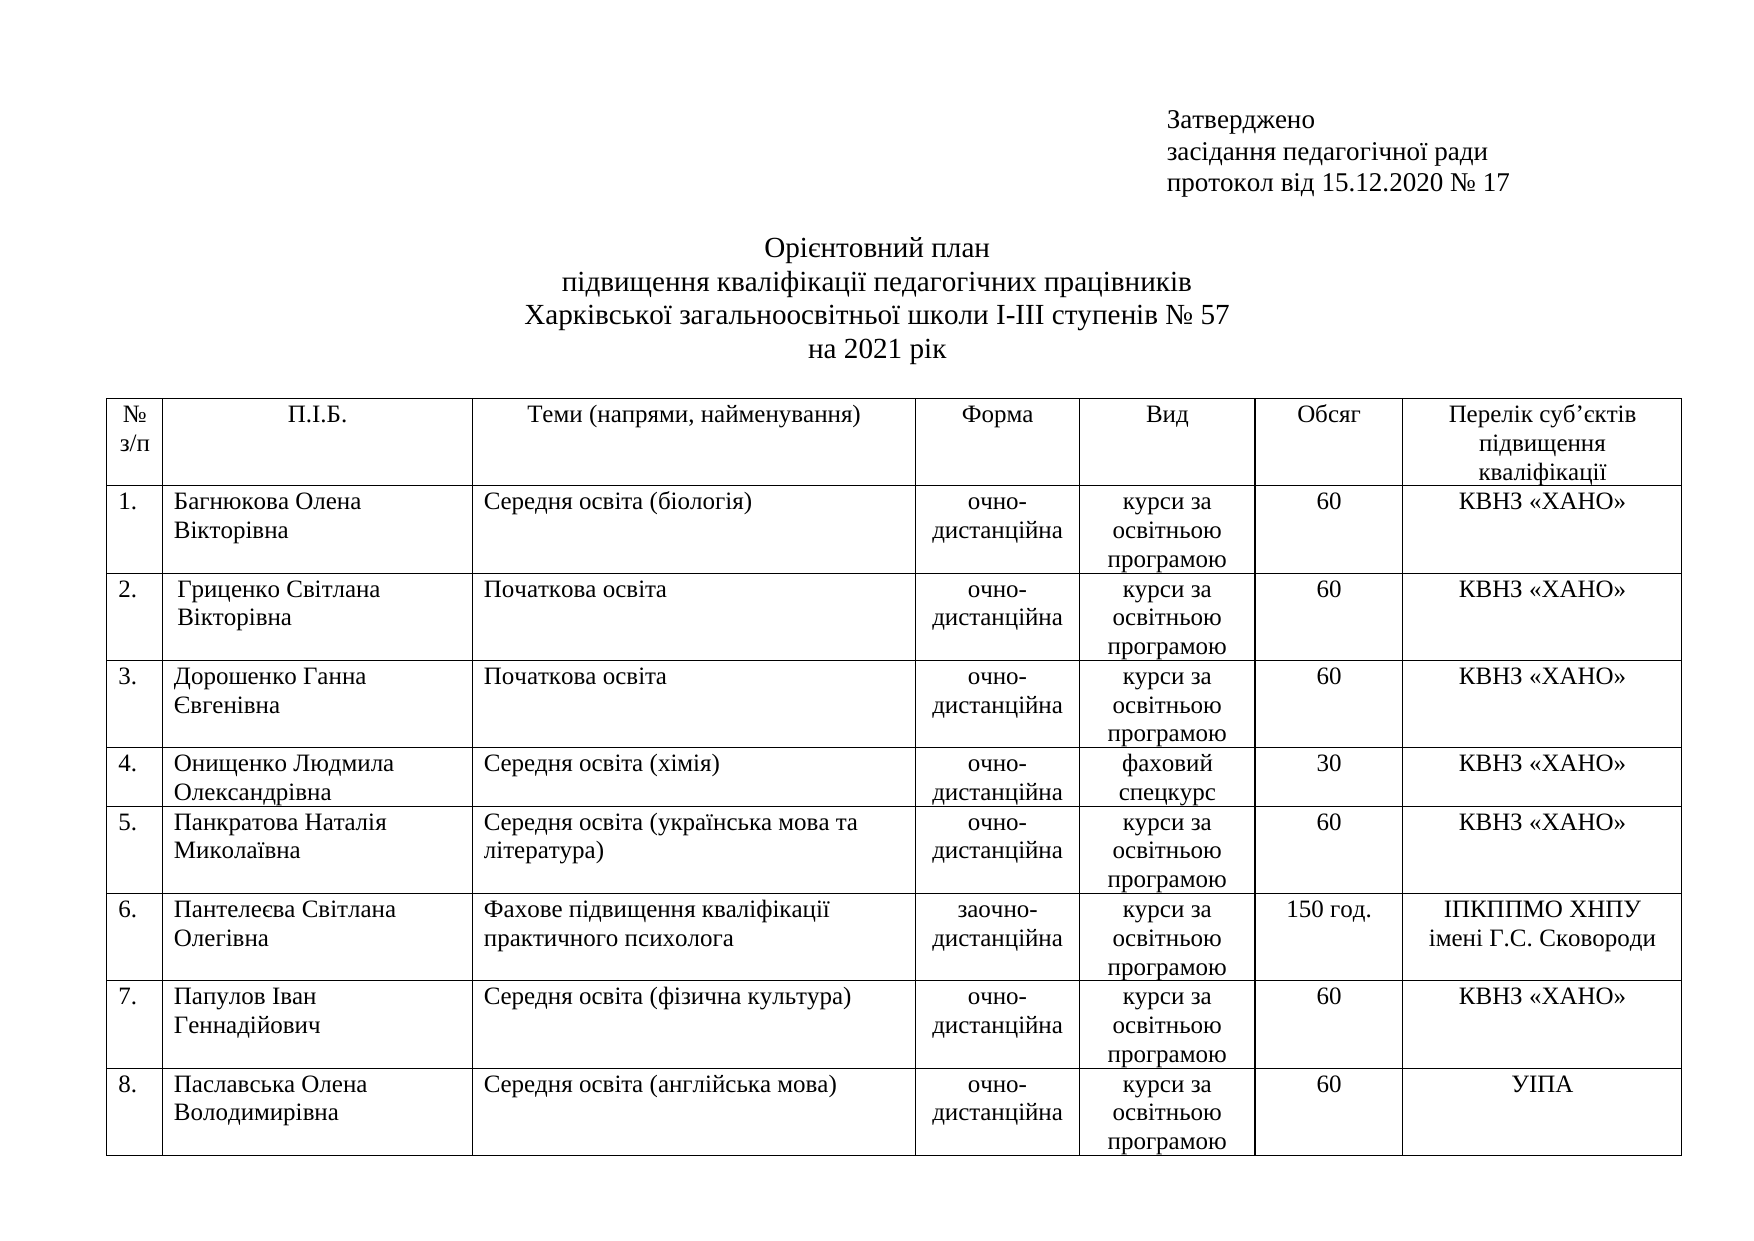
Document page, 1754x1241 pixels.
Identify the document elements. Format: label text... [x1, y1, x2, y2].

text на 2021 рік [118, 331, 1636, 364]
table_header № з/п [107, 399, 162, 485]
table_cell КВНЗ «ХАНО» [1403, 807, 1681, 893]
table_cell очно-дистанційна [916, 981, 1079, 1068]
table_cell 60 [1256, 574, 1402, 660]
table_cell 60 [1256, 661, 1402, 747]
table_cell [107, 574, 162, 660]
table_cell заочно-дистанційна [916, 894, 1079, 980]
text Харківської загальноосвітньої школи І-ІІІ ступенів № 57 [118, 297, 1636, 331]
table_header Вид [1080, 399, 1254, 485]
table_header Форма [916, 399, 1079, 485]
table_cell 60 [1256, 981, 1402, 1068]
table_cell [107, 486, 162, 573]
text підвищення кваліфікації педагогічних працівників [118, 264, 1636, 297]
table_cell Середня освіта (українська мова та література) [473, 807, 915, 893]
table_cell Папулов Іван Геннадійович [163, 981, 472, 1068]
table_cell очно-дистанційна [916, 1069, 1079, 1155]
table_cell КВНЗ «ХАНО» [1403, 574, 1681, 660]
table_cell КВНЗ «ХАНО» [1403, 981, 1681, 1068]
table_cell Початкова освіта [473, 661, 915, 747]
table_cell Багнюкова Олена Вікторівна [163, 486, 472, 573]
table_cell курси за освітньою програмою [1080, 807, 1254, 893]
table_cell Онищенко Людмила Олександрівна [163, 748, 472, 806]
table_cell [107, 894, 162, 980]
table_cell 60 [1256, 807, 1402, 893]
table_cell очно-дистанційна [916, 486, 1079, 573]
table_cell Початкова освіта [473, 574, 915, 660]
table_cell КВНЗ «ХАНО» [1403, 661, 1681, 747]
text Орієнтовний план [118, 230, 1636, 264]
table_cell курси за освітньою програмою [1080, 894, 1254, 980]
table_cell Панкратова Наталія Миколаївна [163, 807, 472, 893]
table_cell курси за освітньою програмою [1080, 574, 1254, 660]
table_cell Середня освіта (англійська мова) [473, 1069, 915, 1155]
table_cell очно-дистанційна [916, 661, 1079, 747]
table_cell Паславська Олена Володимирівна [163, 1069, 472, 1155]
table_cell [107, 661, 162, 747]
table_cell 60 [1256, 486, 1402, 573]
table_cell Гриценко Світлана Вікторівна [163, 574, 472, 660]
table_cell курси за освітньою програмою [1080, 1069, 1254, 1155]
table_cell КВНЗ «ХАНО» [1403, 748, 1681, 806]
table_cell [107, 981, 162, 1068]
table_cell КВНЗ «ХАНО» [1403, 486, 1681, 573]
table_cell [107, 807, 162, 893]
table_cell 150 год. [1256, 894, 1402, 980]
table_cell [107, 748, 162, 806]
table_header Перелік суб’єктів підвищення кваліфікації [1403, 399, 1681, 485]
table_cell Середня освіта (фізична культура) [473, 981, 915, 1068]
table_cell курси за освітньою програмою [1080, 981, 1254, 1068]
table_cell Пантелеєва Світлана Олегівна [163, 894, 472, 980]
title протокол від 15.12.2020 № 17 [1167, 166, 1636, 197]
table_cell очно-дистанційна [916, 748, 1079, 806]
table_cell фаховий спецкурс [1080, 748, 1254, 806]
table_cell Фахове підвищення кваліфікації практичного психолога [473, 894, 915, 980]
table_cell очно-дистанційна [916, 807, 1079, 893]
title засідання педагогічної ради [1167, 134, 1636, 166]
table_cell Дорошенко Ганна Євгенівна [163, 661, 472, 747]
table_header Теми (напрями, найменування) [473, 399, 915, 485]
table_cell Середня освіта (хімія) [473, 748, 915, 806]
table_header Обсяг [1256, 399, 1402, 485]
table_cell очно-дистанційна [916, 574, 1079, 660]
table_cell курси за освітньою програмою [1080, 661, 1254, 747]
table_cell ІПКППМО ХНПУ імені Г.С. Сковороди [1403, 894, 1681, 980]
table_header П.І.Б. [163, 399, 472, 485]
table_cell УІПА [1403, 1069, 1681, 1155]
table_cell Середня освіта (біологія) [473, 486, 915, 573]
table_cell курси за освітньою програмою [1080, 486, 1254, 573]
title Затверджено [1167, 103, 1636, 134]
table_cell 30 [1256, 748, 1402, 806]
table_cell 60 [1256, 1069, 1402, 1155]
table_cell [107, 1069, 162, 1155]
